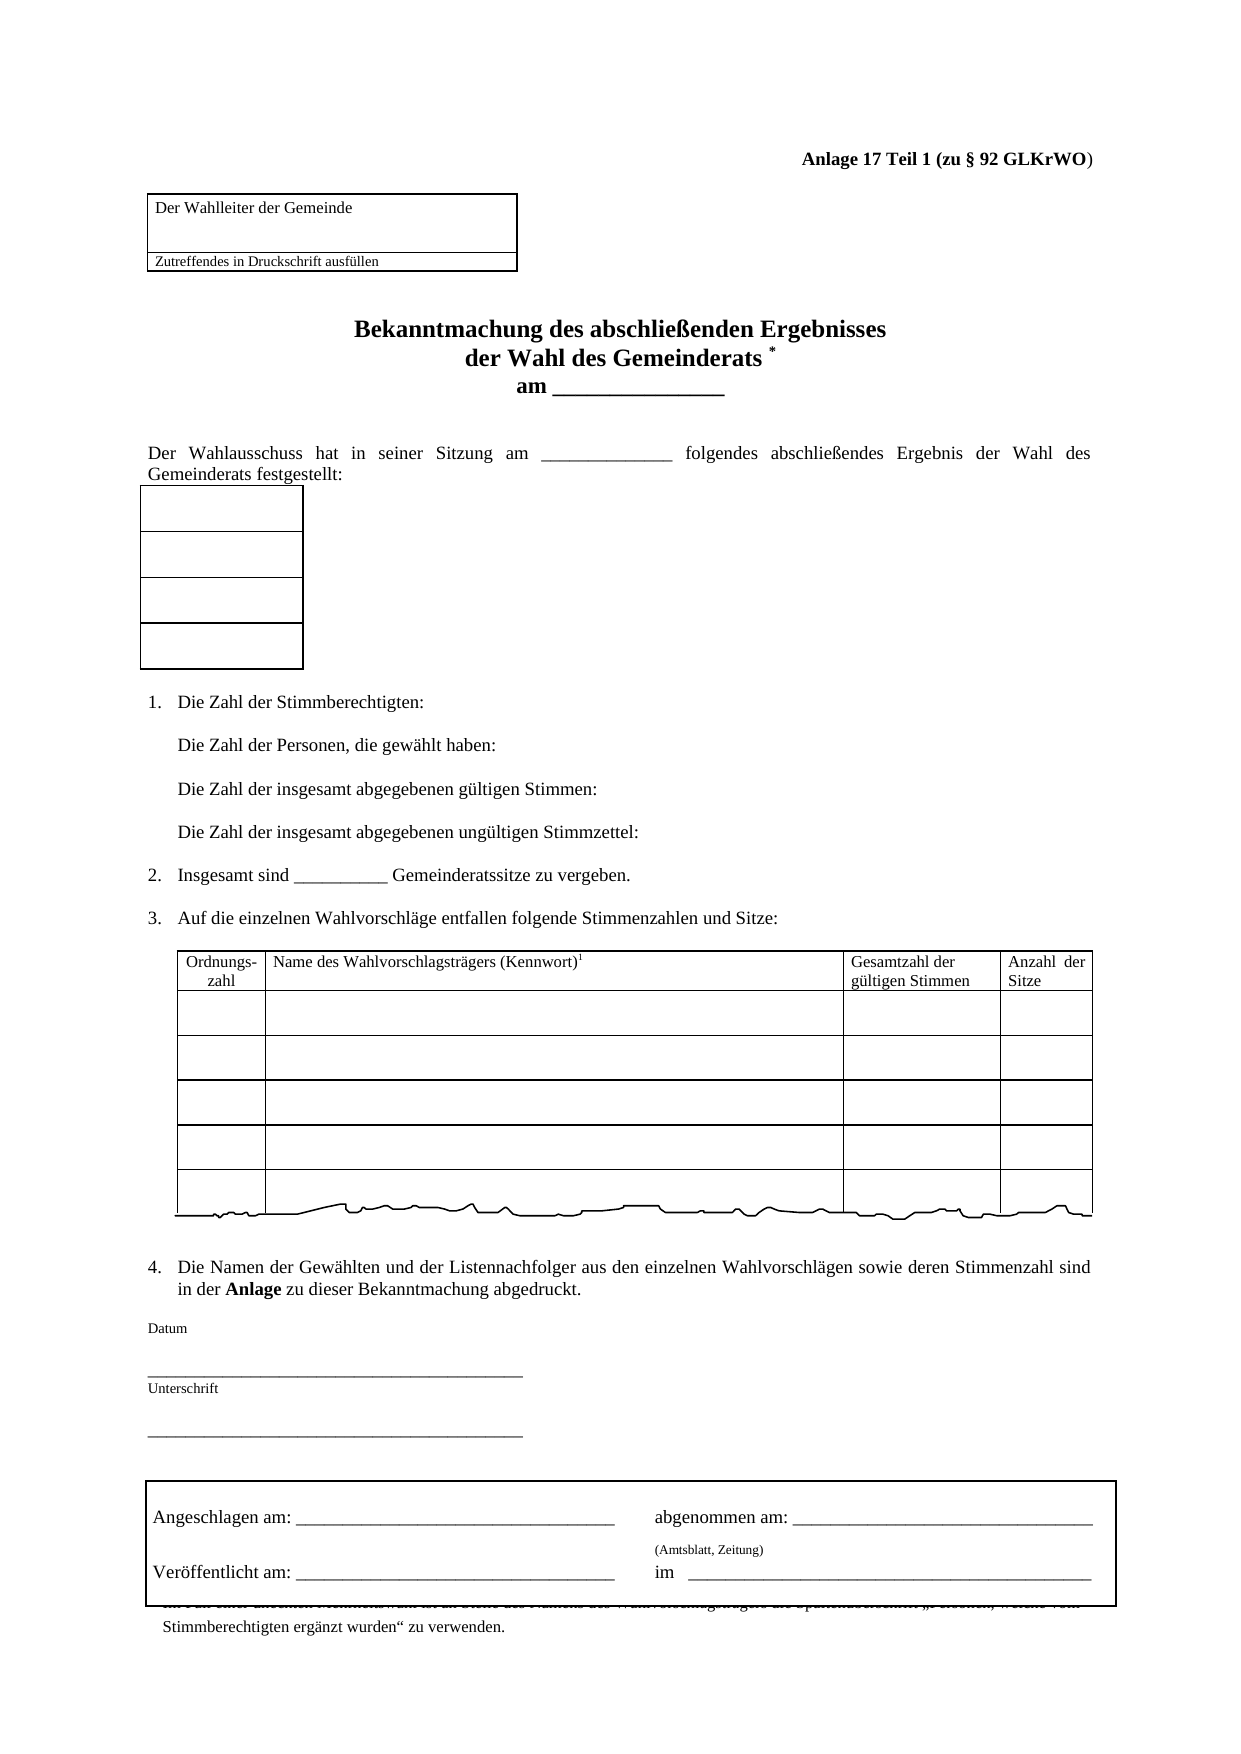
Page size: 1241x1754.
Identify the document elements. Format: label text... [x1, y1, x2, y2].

text 1. Die Zahl der Stimmberechtigten: [148, 691, 1107, 713]
text der Wahl des Gemeinderats * [148, 343, 1093, 372]
table_cell [844, 1081, 1000, 1124]
table_cell [266, 1170, 843, 1213]
table_cell Zutreffendes in Druckschrift ausfüllen [148, 253, 516, 270]
table_cell [141, 532, 302, 576]
table_cell [141, 578, 302, 622]
table_cell [178, 1170, 265, 1213]
table_header Ordnungs- zahl [178, 952, 265, 990]
text Bekanntmachung des abschließenden Ergebnisses [148, 314, 1093, 343]
table_cell [1001, 1126, 1092, 1168]
table_cell [1001, 1081, 1092, 1124]
table_cell [266, 1126, 843, 1168]
table_cell [844, 991, 1000, 1034]
text 2. Insgesamt sind __________ Gemeinderatssitze zu vergeben. [148, 864, 1093, 885]
table_cell [266, 1081, 843, 1124]
text Der Wahlausschuss hat in seiner Sitzung am ______________ folgendes abschließendes Ergebnis der Wahl des Gemeinderats festgestellt: [148, 442, 1093, 485]
table_cell [178, 1081, 265, 1124]
text Unterschrift [148, 1379, 1093, 1396]
table_cell [266, 991, 843, 1034]
table_cell [1001, 1036, 1092, 1079]
text 4. Die Namen der Gewählten und der Listennachfolger aus den einzelnen Wahlvorschlägen sowie deren Stimmenzahl sind in der Anlage zu dieser Bekanntmachung abgedruckt. [148, 1256, 1093, 1299]
text Anlage 17 Teil 1 (zu § 92 GLKrWO) [148, 148, 1093, 169]
table_cell [266, 1036, 843, 1079]
text Datum [148, 1320, 1093, 1337]
table_header Der Wahlleiter der Gemeinde [148, 195, 516, 252]
table_cell [1001, 1170, 1092, 1213]
text Die Zahl der insgesamt abgegebenen ungültigen Stimmzettel: [148, 821, 1107, 842]
text Die Zahl der insgesamt abgegebenen gültigen Stimmen: [148, 777, 1107, 799]
table_cell [178, 1126, 265, 1168]
text Die Zahl der Personen, die gewählt haben: [148, 734, 1107, 756]
table_header Gesamtzahl der gültigen Stimmen [844, 952, 1000, 990]
table_cell [1001, 991, 1092, 1034]
text 3. Auf die einzelnen Wahlvorschläge entfallen folgende Stimmenzahlen und Sitze: [148, 907, 1093, 928]
text am _______________ [148, 372, 1093, 398]
text ________________________________________ [148, 1418, 1093, 1439]
table_cell [178, 991, 265, 1034]
table_cell [844, 1126, 1000, 1168]
table_cell [141, 624, 302, 668]
table_cell [844, 1036, 1000, 1079]
table_cell [844, 1170, 1000, 1213]
table_header Anzahl der Sitze [1001, 952, 1092, 990]
table_cell [178, 1036, 265, 1079]
table_header [141, 486, 302, 531]
text ________________________________________ [148, 1358, 1093, 1379]
table_header Name des Wahlvorschlagsträgers (Kennwort)1 [266, 952, 843, 990]
